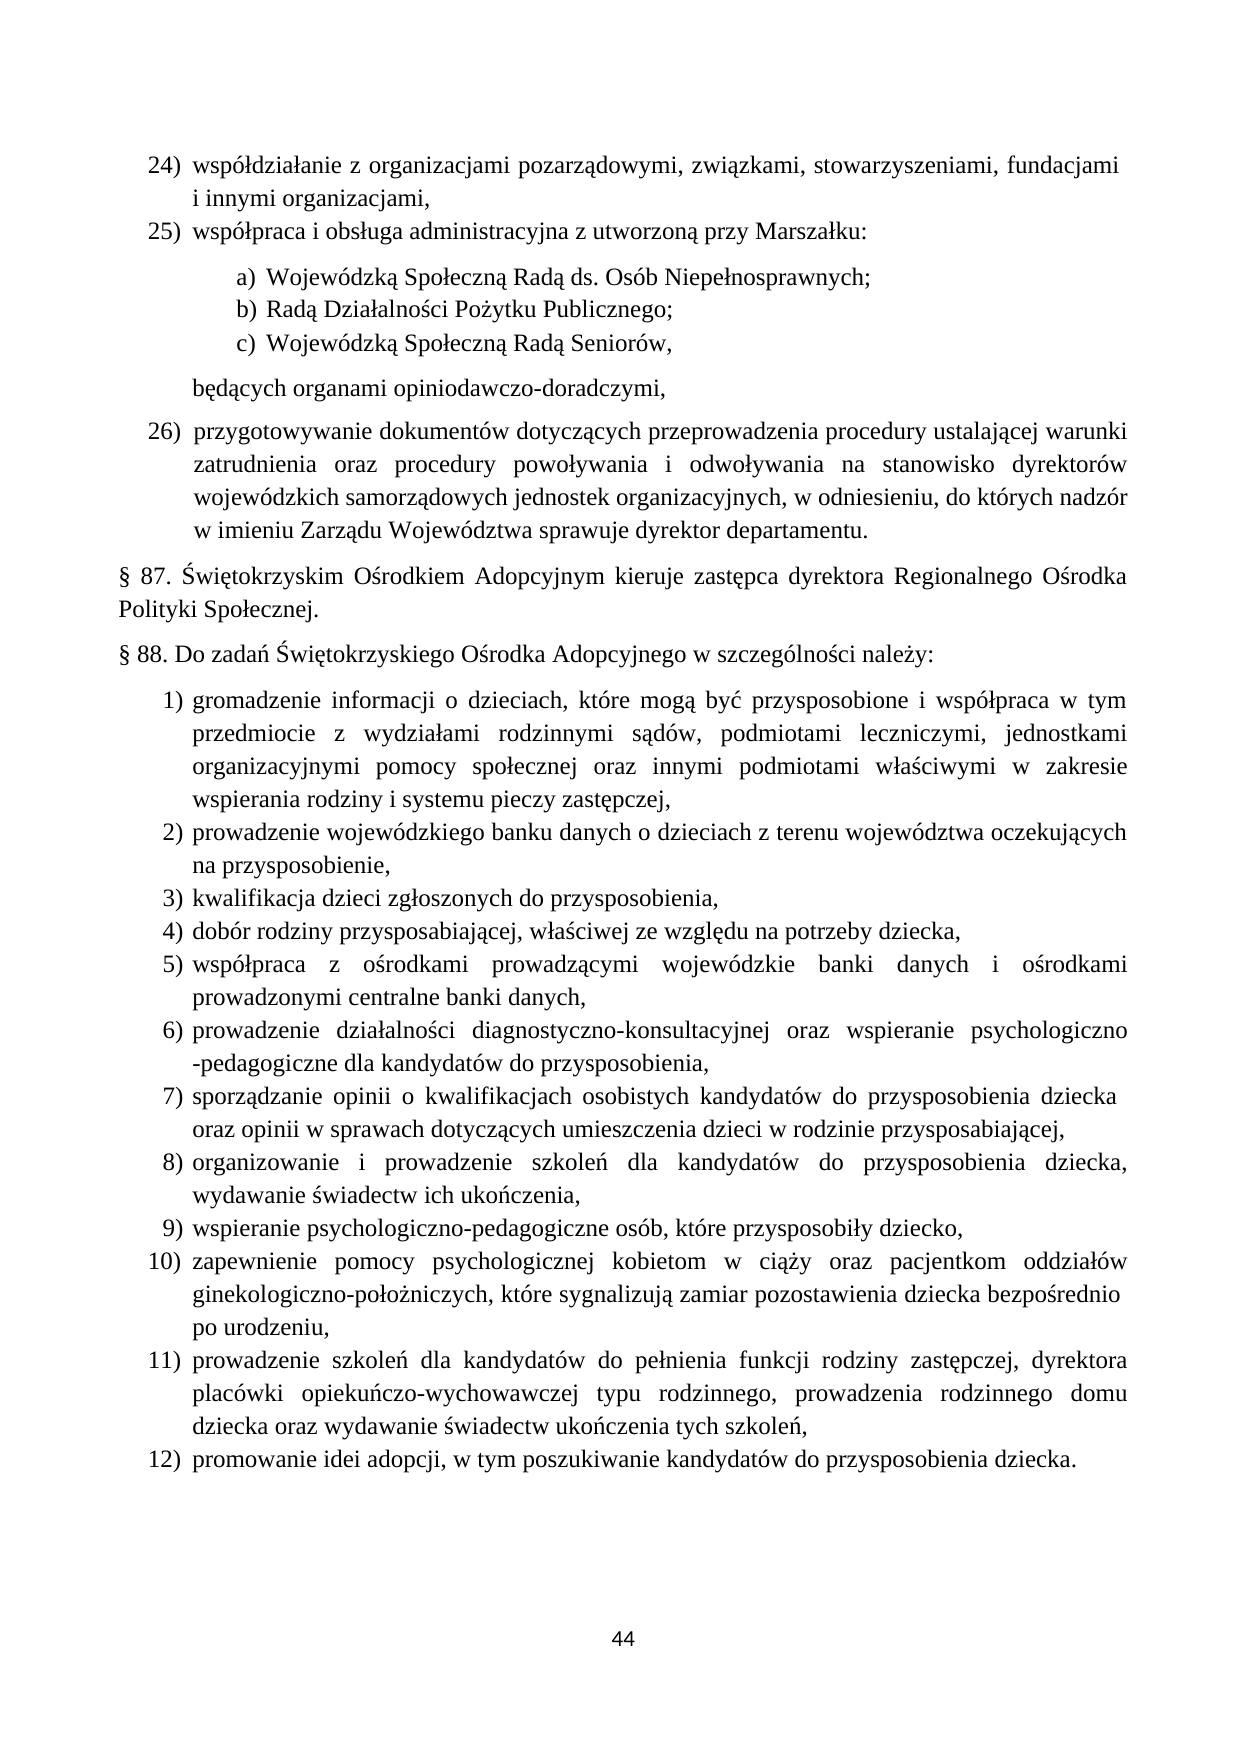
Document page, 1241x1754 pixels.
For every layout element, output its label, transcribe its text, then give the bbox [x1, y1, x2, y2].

list Wojewódzką Społeczną Radą ds. Osób Niepełnosprawnych; [236, 262, 1128, 290]
text § 88. Do zadań Świętokrzyskiego Ośrodka Adopcyjnego w szczególności należy: [118, 639, 1128, 668]
list organizowanie i prowadzenie szkoleń dla kandydatów do przysposobienia dziecka, wydawanie świadectw ich ukończenia, [162, 1147, 1128, 1209]
list sporządzanie opinii o kwalifikacjach osobistych kandydatów do przysposobienia dziecka oraz opinii w sprawach dotyczących umieszczenia dzieci w rodzinie przysposabiającej, [162, 1081, 1128, 1143]
list zapewnienie pomocy psychologicznej kobietom w ciąży oraz pacjentkom oddziałów ginekologiczno-położniczych, które sygnalizują zamiar pozostawienia dziecka bezpośrednio po urodzeniu, [148, 1246, 1128, 1341]
list Radą Działalności Pożytku Publicznego; [236, 294, 1128, 323]
list Wojewódzką Społeczną Radą Seniorów, [236, 328, 1128, 356]
list współpraca z ośrodkami prowadzącymi wojewódzkie banki danych i ośrodkami prowadzonymi centralne banki danych, [162, 949, 1128, 1011]
text będących organami opiniodawczo-doradczymi, [177, 373, 1128, 402]
list kwalifikacja dzieci zgłoszonych do przysposobienia, [162, 883, 1128, 912]
list promowanie idei adopcji, w tym poszukiwanie kandydatów do przysposobienia dziecka. [148, 1444, 1128, 1473]
list prowadzenie działalności diagnostyczno-konsultacyjnej oraz wspieranie psychologiczno -pedagogiczne dla kandydatów do przysposobienia, [162, 1015, 1128, 1077]
list współdziałanie z organizacjami pozarządowymi, związkami, stowarzyszeniami, fundacjami i innymi organizacjami, [148, 150, 1128, 212]
list prowadzenie szkoleń dla kandydatów do pełnienia funkcji rodziny zastępczej, dyrektora placówki opiekuńczo-wychowawczej typu rodzinnego, prowadzenia rodzinnego domu dziecka oraz wydawanie świadectw ukończenia tych szkoleń, [148, 1345, 1128, 1440]
list prowadzenie wojewódzkiego banku danych o dzieciach z terenu województwa oczekujących na przysposobienie, [162, 817, 1128, 879]
list dobór rodziny przysposabiającej, właściwej ze względu na potrzeby dziecka, [162, 916, 1128, 945]
list współpraca i obsługa administracyjna z utworzoną przy Marszałku: [148, 216, 1128, 245]
list gromadzenie informacji o dzieciach, które mogą być przysposobione i współpraca w tym przedmiocie z wydziałami rodzinnymi sądów, podmiotami leczniczymi, jednostkami organizacyjnymi pomocy społecznej oraz innymi podmiotami właściwymi w zakresie wspierania rodziny i systemu pieczy zastępczej, [162, 685, 1128, 813]
text § 87. Świętokrzyskim Ośrodkiem Adopcyjnym kieruje zastępca dyrektora Regionalnego Ośrodka Polityki Społecznej. [118, 561, 1128, 623]
list wspieranie psychologiczno-pedagogiczne osób, które przysposobiły dziecko, [162, 1213, 1128, 1242]
list przygotowywanie dokumentów dotyczących przeprowadzenia procedury ustalającej warunki zatrudnienia oraz procedury powoływania i odwoływania na stanowisko dyrektorów wojewódzkich samorządowych jednostek organizacyjnych, w odniesieniu, do których nadzór w imieniu Zarządu Województwa sprawuje dyrektor departamentu. [148, 416, 1128, 544]
